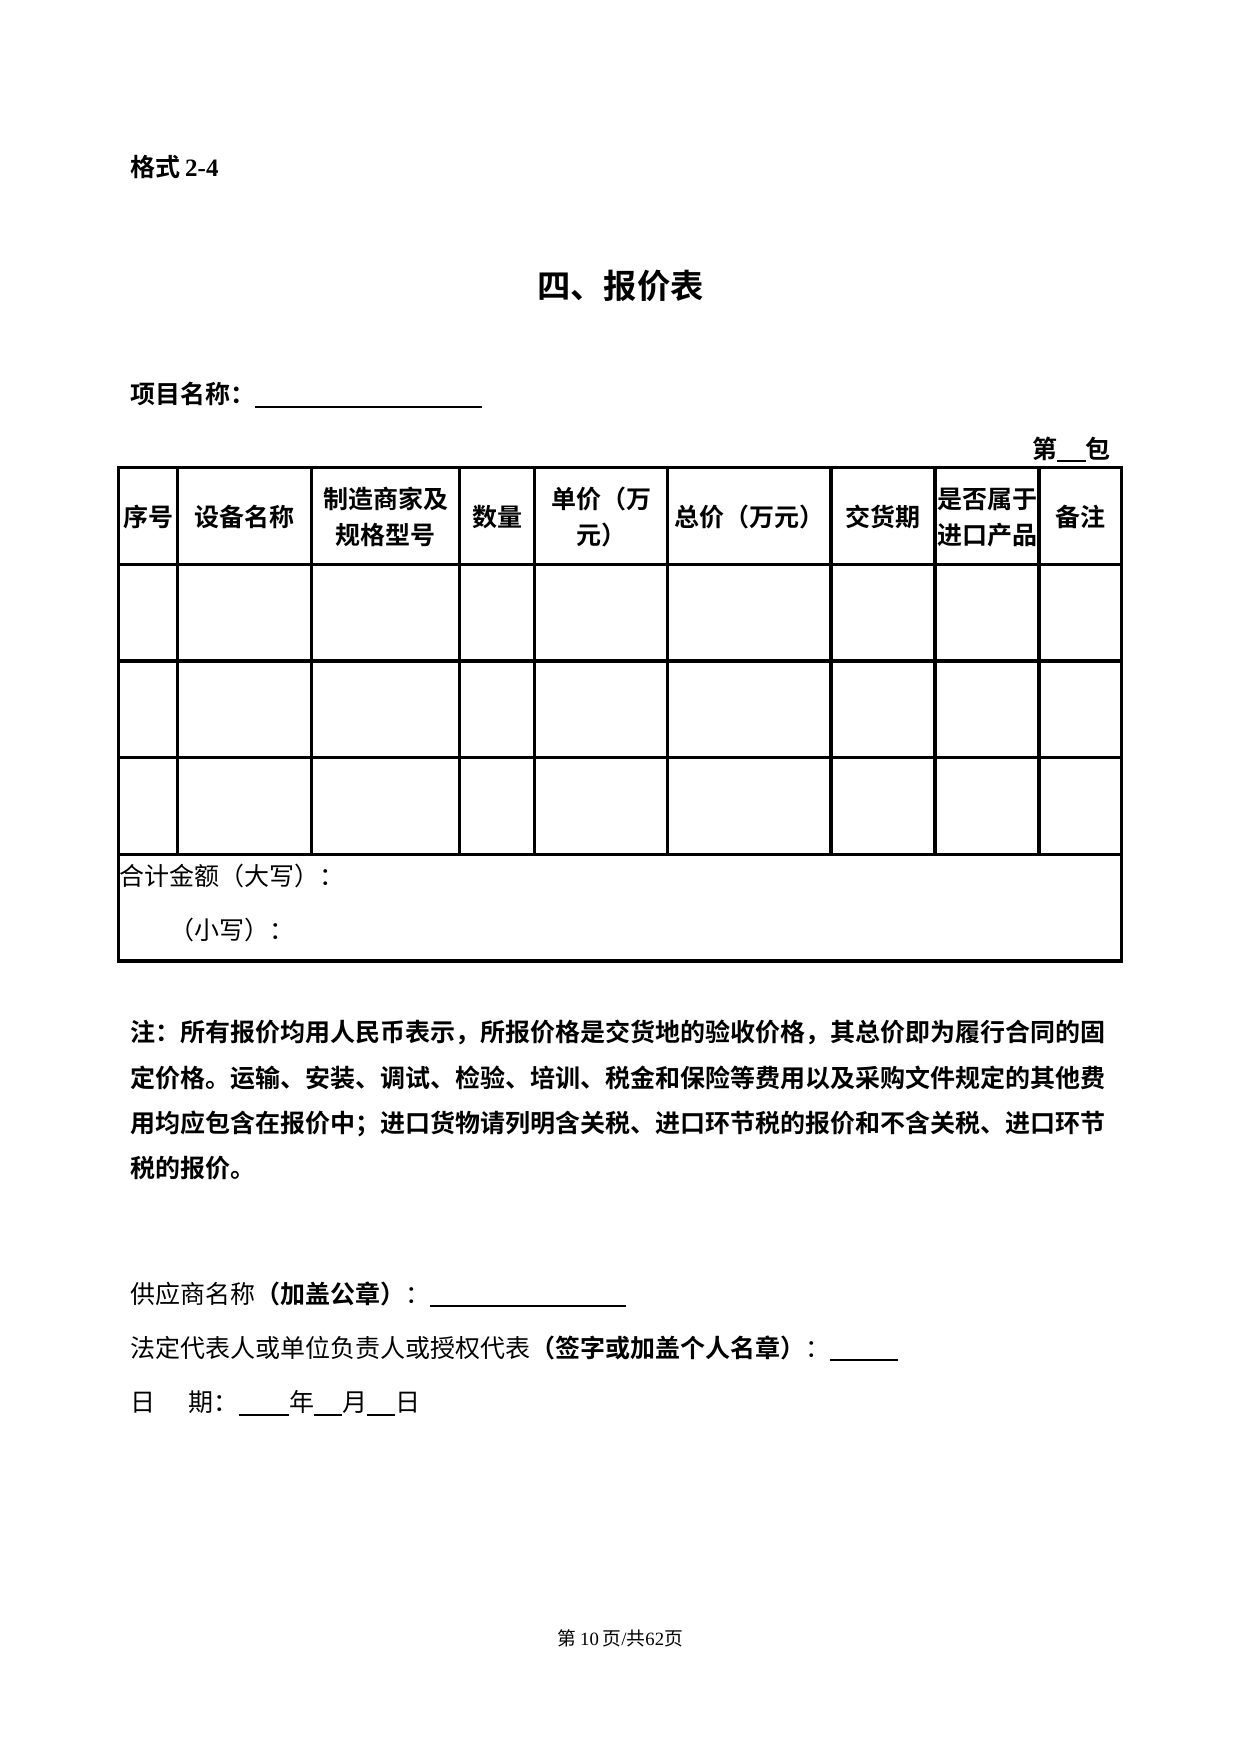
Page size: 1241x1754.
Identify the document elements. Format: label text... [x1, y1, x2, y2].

table_cell [1041, 663, 1120, 756]
table_cell [833, 663, 933, 756]
table_cell [937, 663, 1037, 756]
text 日 期： 年 月 日 [130, 1383, 1110, 1419]
text 日 期： 年 月 日格式2-4 [130, 148, 1110, 184]
table_cell [120, 663, 176, 756]
table_cell [179, 663, 310, 756]
table_cell [833, 566, 933, 659]
table_cell [313, 663, 458, 756]
table_cell [536, 566, 666, 659]
text 四、报价表 [130, 259, 1110, 308]
table_cell [313, 566, 458, 659]
table_header 数量 [461, 469, 533, 562]
table_cell [669, 663, 829, 756]
text 供应商名称（加盖公章）： [130, 1274, 1110, 1310]
table_cell [1041, 566, 1120, 659]
table_cell [669, 566, 829, 659]
table_cell [120, 759, 176, 853]
table_header 是否属于进口产品 [937, 469, 1037, 562]
table_cell [461, 566, 533, 659]
table_header 序号 [120, 469, 176, 562]
table_header 单价（万元） [536, 469, 666, 562]
table_header 备注 [1041, 469, 1120, 562]
text 第 包 [130, 429, 1110, 466]
table_cell [461, 663, 533, 756]
table_cell [669, 759, 829, 853]
table_cell [461, 759, 533, 853]
table_cell [536, 759, 666, 853]
table_cell [313, 759, 458, 853]
table_header 交货期 [833, 469, 933, 562]
text 项目名称： [130, 375, 1110, 411]
table_cell [937, 759, 1037, 853]
table_cell 合计金额（大写）： （小写）： [120, 856, 1120, 959]
table_header 总价（万元） [669, 469, 829, 562]
text 注：所有报价均用人民币表示，所报价格是交货地的验收价格，其总价即为履行合同的固定价格。运输、安装、调试、检验、培训、税金和保险等费用以及采购文件规定的其他费用均应包含在报价中；进口货物请列明含关税、进口环节税的报价和不含关税、进口环节税的报价。 [130, 1013, 1110, 1185]
table_cell [179, 566, 310, 659]
table_cell [179, 759, 310, 853]
table_header 设备名称 [179, 469, 310, 562]
text 法定代表人或单位负责人或授权代表（签字或加盖个人名章）： [130, 1328, 1110, 1365]
table_cell [1041, 759, 1120, 853]
table_cell [833, 759, 933, 853]
table_cell [937, 566, 1037, 659]
table_cell [120, 566, 176, 659]
table_cell [536, 663, 666, 756]
table_header 制造商家及规格型号 [313, 469, 458, 562]
